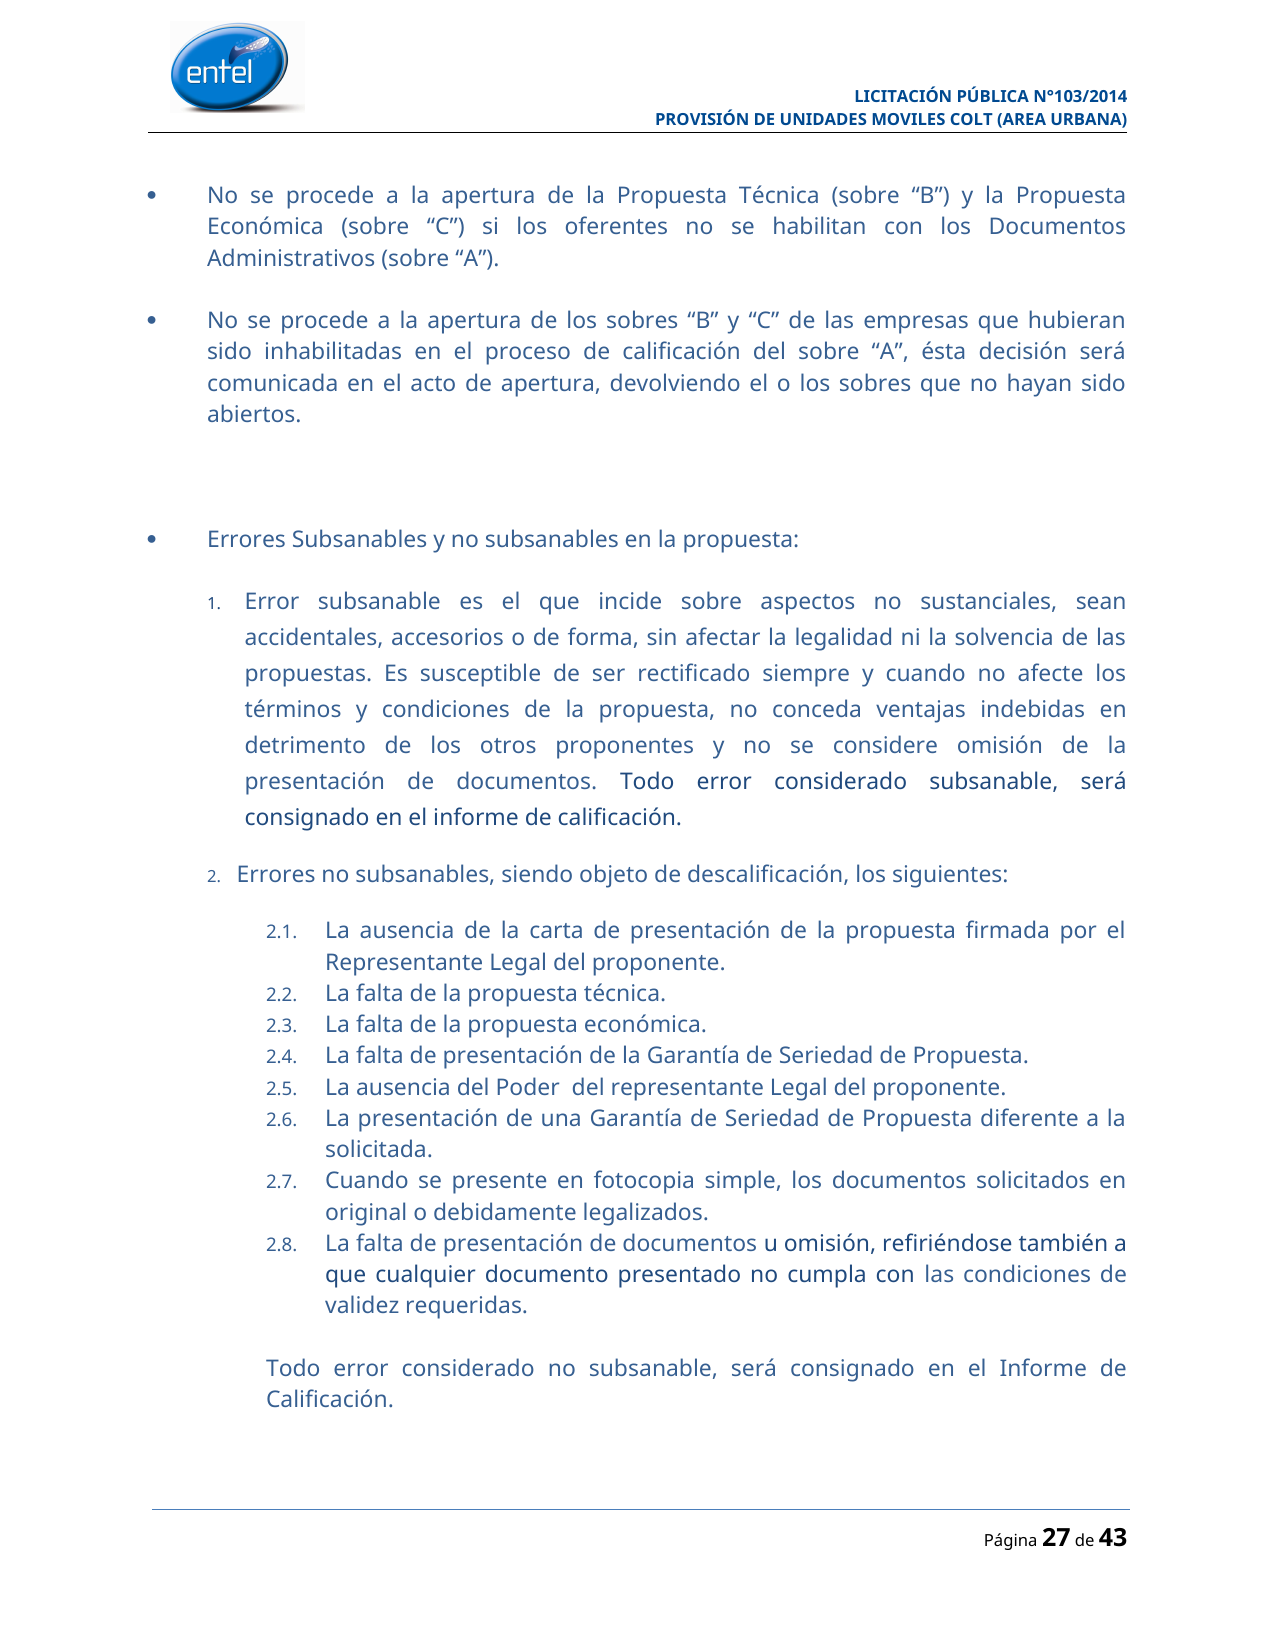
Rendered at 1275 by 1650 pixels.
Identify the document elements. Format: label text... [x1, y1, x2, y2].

list La falta de la propuesta económica. [266, 1008, 1127, 1039]
list La falta de presentación de la Garantía de Seriedad de Propuesta. [266, 1039, 1127, 1071]
list La falta de presentación de documentos u omisión, refiriéndose también a que cualquier documento presentado no cumpla con las condiciones de validez requeridas. [266, 1227, 1127, 1321]
list No se procede a la apertura de la Propuesta Técnica (sobre “B”) y la Propuesta Económica (sobre “C”) si los oferentes no se habilitan con los Documentos Administrativos (sobre “A”). [148, 179, 1127, 273]
picture [170, 21, 305, 113]
list Todo error considerado no subsanable, será consignado en el Informe de Calificación. [266, 1352, 1127, 1414]
list Error subsanable es el que incide sobre aspectos no sustanciales, sean accidentales, accesorios o de forma, sin afectar la legalidad ni la solvencia de las propuestas. Es susceptible de ser rectificado siempre y cuando no afecte los términos y condiciones de la propuesta, no conceda ventajas indebidas en detrimento de los otros proponentes y no se considere omisión de la presentación de documentos. Todo error considerado subsanable, será consignado en el informe de calificación. [207, 585, 1127, 832]
list La ausencia de la carta de presentación de la propuesta firmada por el Representante Legal del proponente. [266, 914, 1127, 977]
list Errores Subsanables y no subsanables en la propuesta: [148, 523, 1127, 554]
list No se procede a la apertura de los sobres “B” y “C” de las empresas que hubieran sido inhabilitadas en el proceso de calificación del sobre “A”, ésta decisión será comunicada en el acto de apertura, devolviendo el o los sobres que no hayan sido abiertos. [148, 304, 1127, 429]
list Errores no subsanables, siendo objeto de descalificación, los siguientes: [207, 858, 1127, 889]
list La ausencia del Poder del representante Legal del proponente. [266, 1071, 1127, 1102]
list Cuando se presente en fotocopia simple, los documentos solicitados en original o debidamente legalizados. [266, 1164, 1127, 1227]
list La presentación de una Garantía de Seriedad de Propuesta diferente a la solicitada. [266, 1102, 1127, 1164]
list La falta de la propuesta técnica. [266, 977, 1127, 1008]
